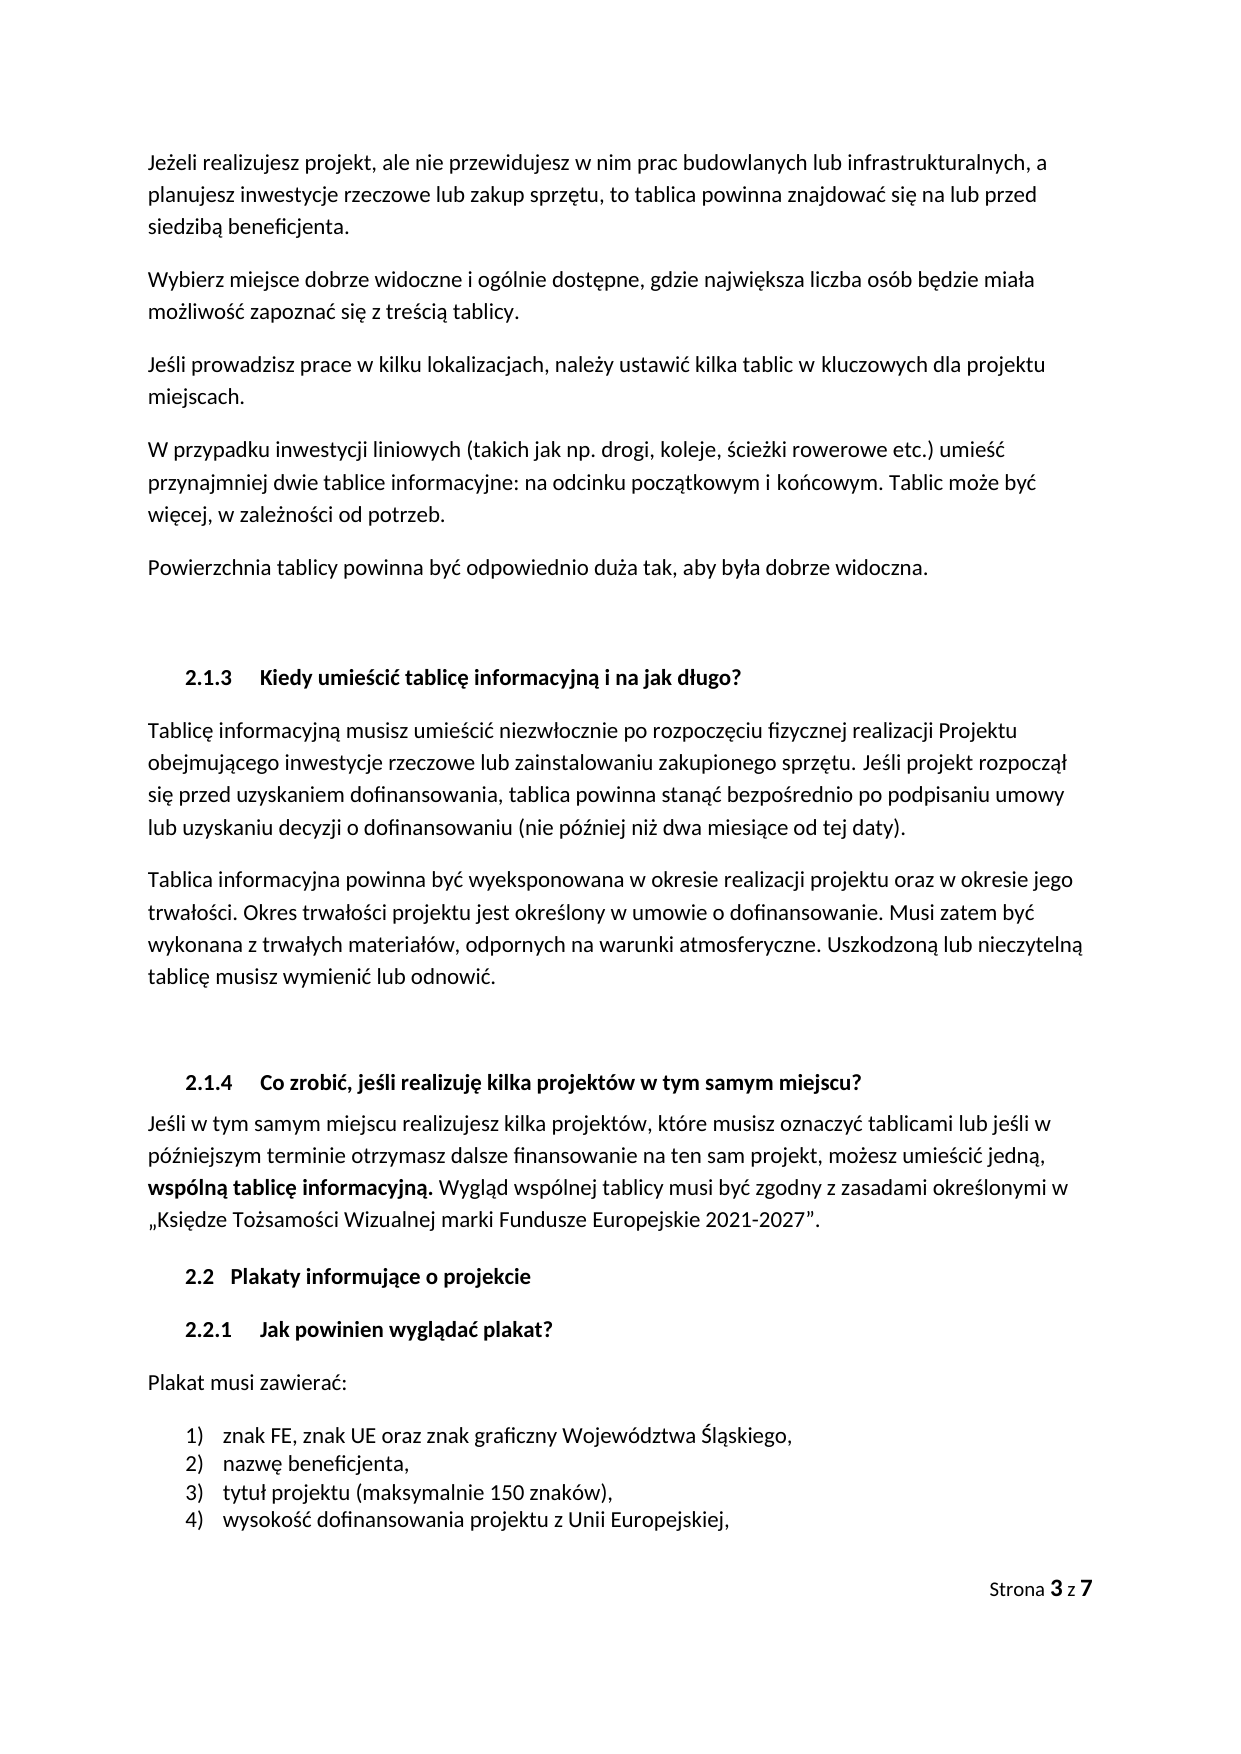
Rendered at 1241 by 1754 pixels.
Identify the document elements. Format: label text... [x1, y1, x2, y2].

text Powierzchnia tablicy powinna być odpowiednio duża tak, aby była dobrze widoczna. [148, 553, 1093, 581]
text W przypadku inwestycji liniowych (takich jak np. drogi, koleje, ścieżki rowerowe etc.) umieść przynajmniej dwie tablice informacyjne: na odcinku początkowym i końcowym. Tablic może być więcej, w zależności od potrzeb. [148, 435, 1093, 528]
text Tablica informacyjna powinna być wyeksponowana w okresie realizacji projektu oraz w okresie jego trwałości. Okres trwałości projektu jest określony w umowie o dofinansowanie. Musi zatem być wykonana z trwałych materiałów, odpornych na warunki atmosferyczne. Uszkodzoną lub nieczytelną tablicę musisz wymienić lub odnowić. [148, 866, 1093, 990]
text Tablicę informacyjną musisz umieścić niezwłocznie po rozpoczęciu fizycznej realizacji Projektu obejmującego inwestycje rzeczowe lub zainstalowaniu zakupionego sprzętu. Jeśli projekt rozpoczął się przed uzyskaniem dofinansowania, tablica powinna stanąć bezpośrednio po podpisaniu umowy lub uzyskaniu decyzji o dofinansowaniu (nie później niż dwa miesiące od tej daty). [148, 716, 1093, 841]
text Jeżeli realizujesz projekt, ale nie przewidujesz w nim prac budowlanych lub infrastrukturalnych, a planujesz inwestycje rzeczowe lub zakup sprzętu, to tablica powinna znajdować się na lub przed siedzibą beneficjenta. [148, 148, 1093, 240]
text Wybierz miejsce dobrze widoczne i ogólnie dostępne, gdzie największa liczba osób będzie miała możliwość zapoznać się z treścią tablicy. [148, 265, 1093, 325]
subtitle Plakaty informujące o projekcie [185, 1262, 1093, 1291]
list tytuł projektu (maksymalnie 150 znaków), [185, 1478, 1093, 1506]
list Co zrobić, jeśli realizuję kilka projektów w tym samym miejscu? [185, 1068, 1093, 1096]
list wysokość dofinansowania projektu z Unii Europejskiej, [185, 1506, 1093, 1534]
subtitle Kiedy umieścić tablicę informacyjną i na jak długo? [185, 663, 1093, 691]
list nazwę beneficjenta, [185, 1449, 1093, 1478]
text Plakat musi zawierać: [148, 1368, 1093, 1397]
list znak FE, znak UE oraz znak graficzny Województwa Śląskiego, [185, 1422, 1093, 1449]
text Jeśli prowadzisz prace w kilku lokalizacjach, należy ustawić kilka tablic w kluczowych dla projektu miejscach. [148, 350, 1093, 410]
subtitle Jak powinien wyglądać plakat? [185, 1316, 1093, 1343]
text Jeśli w tym samym miejscu realizujesz kilka projektów, które musisz oznaczyć tablicami lub jeśli w późniejszym terminie otrzymasz dalsze finansowanie na ten sam projekt, możesz umieścić jedną, wspólną tablicę informacyjną. Wygląd wspólnej tablicy musi być zgodny z zasadami określonymi w „Księdze Tożsamości Wizualnej marki Fundusze Europejskie 2021-2027”. [148, 1109, 1093, 1233]
